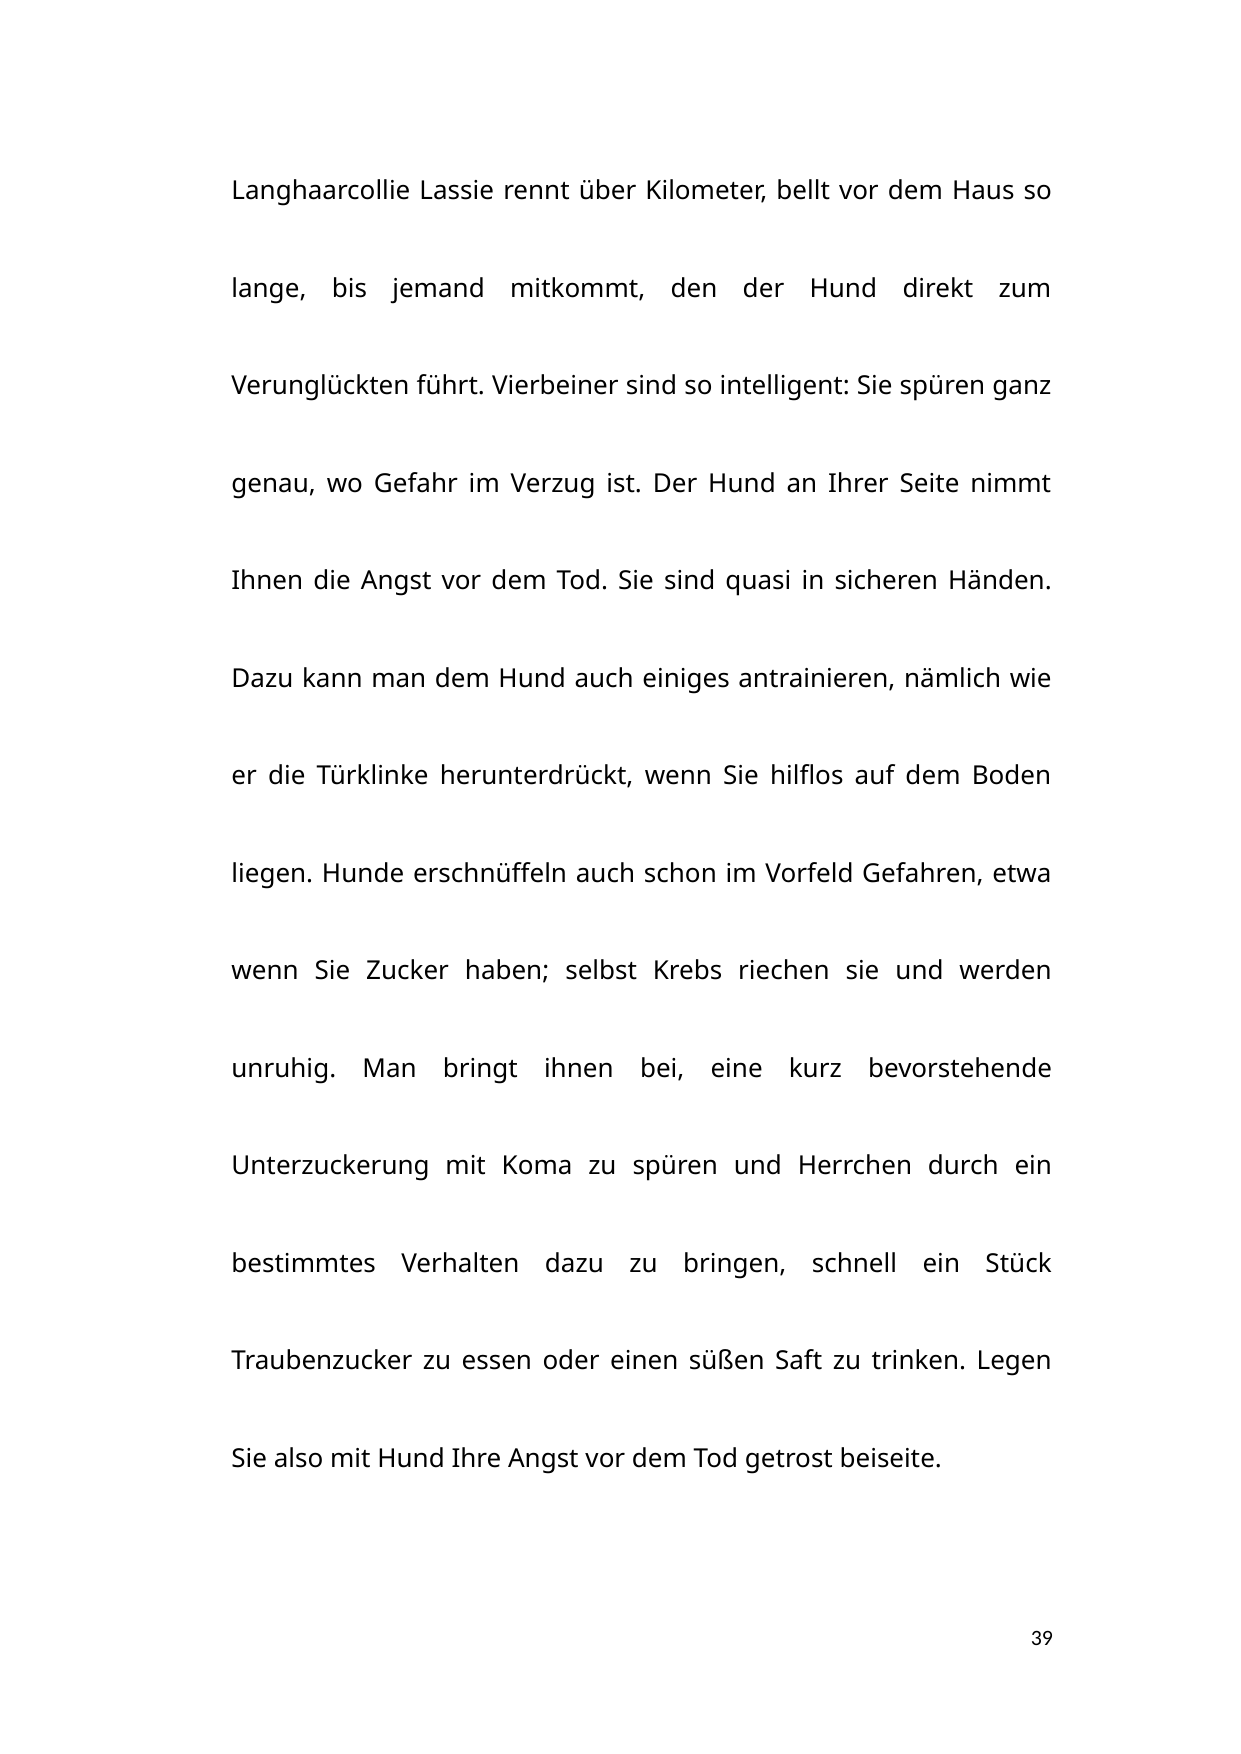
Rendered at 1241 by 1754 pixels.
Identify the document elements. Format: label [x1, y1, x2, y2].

text [231, 157, 1053, 1489]
